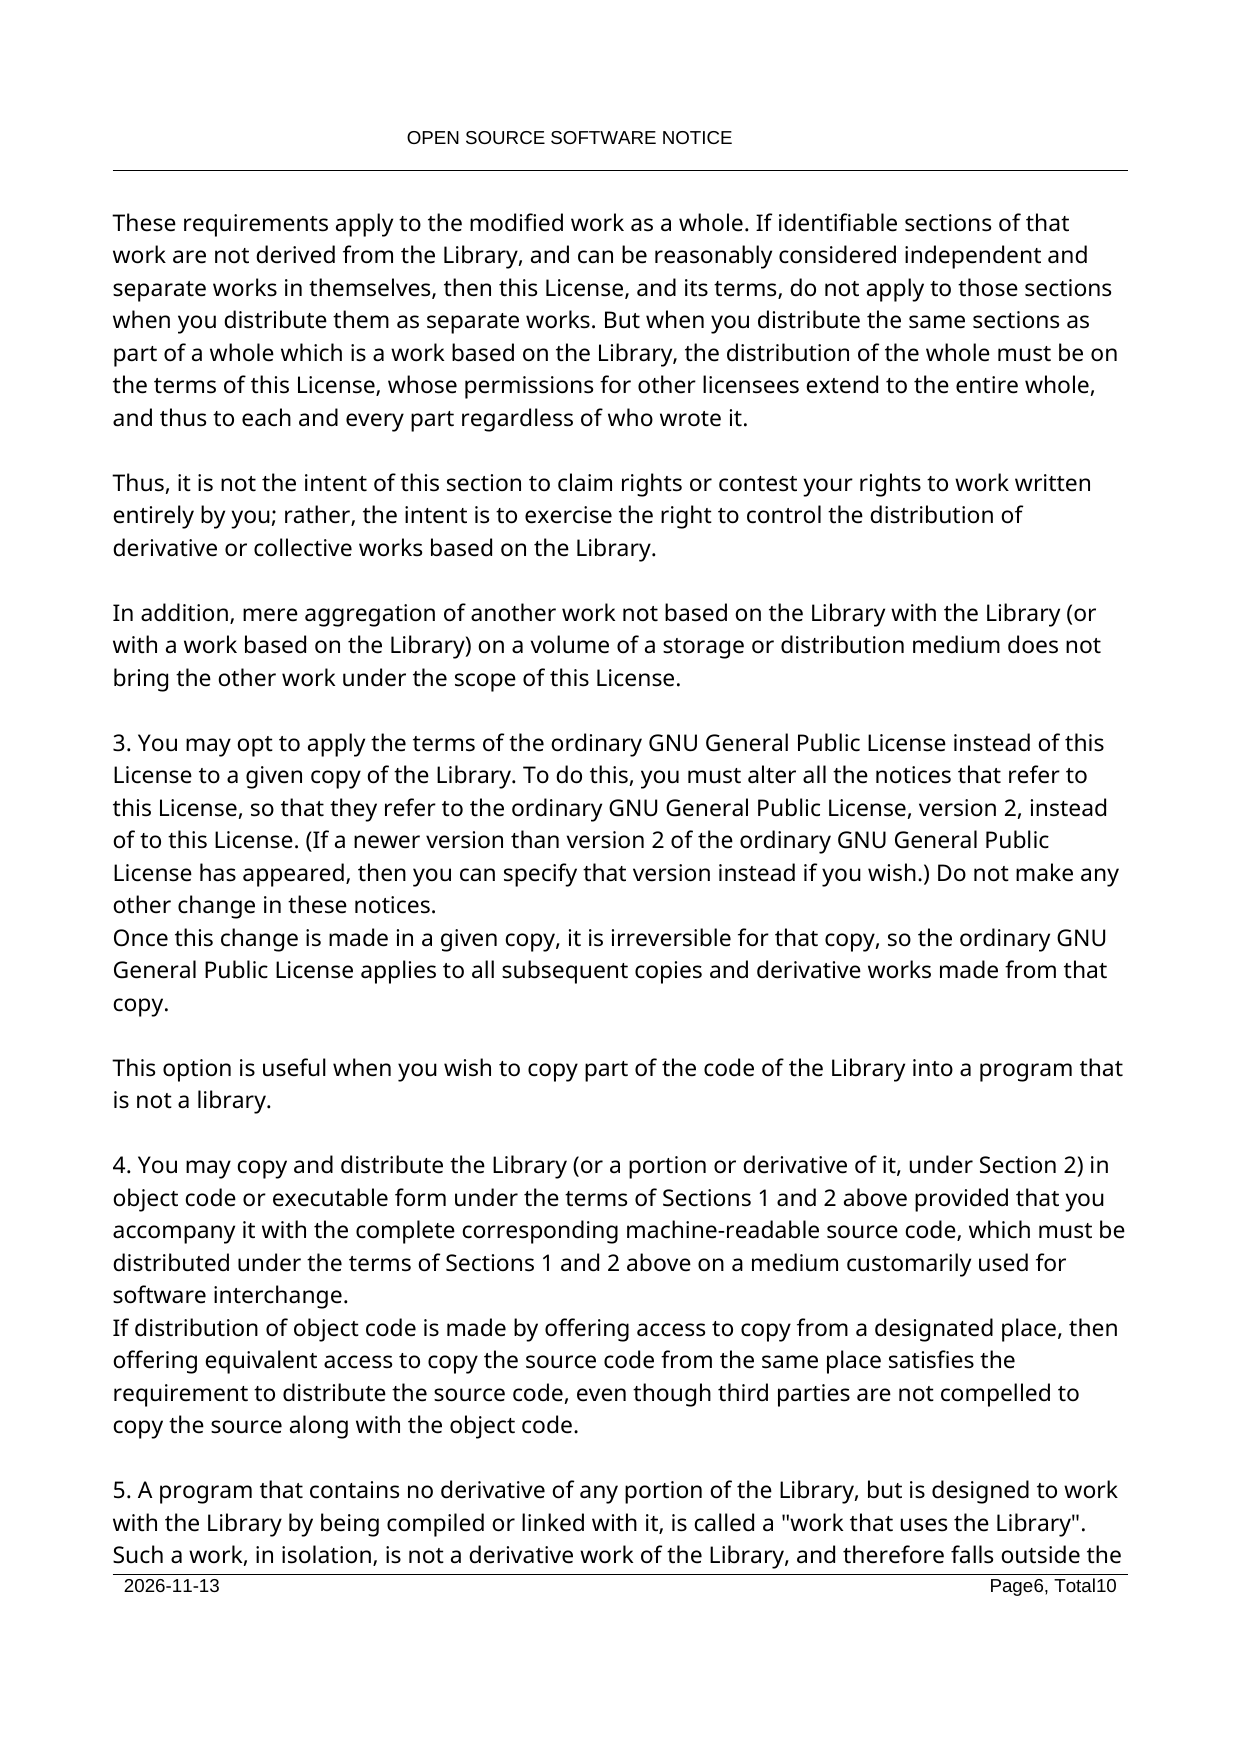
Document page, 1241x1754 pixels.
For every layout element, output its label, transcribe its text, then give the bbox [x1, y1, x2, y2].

text 4. You may copy and distribute the Library (or a portion or derivative of it, under Section 2) in object code or executable form under the terms of Sections 1 and 2 above provided that you accompany it with the complete corresponding machine-readable source code, which must be distributed under the terms of Sections 1 and 2 above on a medium customarily used for software interchange. [112, 1149, 1128, 1311]
text If distribution of object code is made by offering access to copy from a designated place, then offering equivalent access to copy the source code from the same place satisfies the requirement to distribute the source code, even though third parties are not compelled to copy the source along with the object code. [112, 1311, 1128, 1441]
text 3. You may opt to apply the terms of the ordinary GNU General Public License instead of this License to a given copy of the Library. To do this, you must alter all the notices that refer to this License, so that they refer to the ordinary GNU General Public License, version 2, instead of to this License. (If a newer version than version 2 of the ordinary GNU General Public License has appeared, then you can specify that version instead if you wish.) Do not make any other change in these notices. [112, 726, 1128, 921]
text Once this change is made in a given copy, it is irreversible for that copy, so the ordinary GNU General Public License applies to all subsequent copies and derivative works made from that copy. [112, 921, 1128, 1019]
text Thus, it is not the intent of this section to claim rights or contest your rights to work written entirely by you; rather, the intent is to exercise the right to control the distribution of derivative or collective works based on the Library. [112, 466, 1128, 564]
text This option is useful when you wish to copy part of the code of the Library into a program that is not a library. [112, 1051, 1128, 1116]
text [112, 1474, 1128, 1571]
text In addition, mere aggregation of another work not based on the Library with the Library (or with a work based on the Library) on a volume of a storage or distribution medium does not bring the other work under the scope of this License. [112, 596, 1128, 694]
text These requirements apply to the modified work as a whole. If identifiable sections of that work are not derived from the Library, and can be reasonably considered independent and separate works in themselves, then this License, and its terms, do not apply to those sections when you distribute them as separate works. But when you distribute the same sections as part of a whole which is a work based on the Library, the distribution of the whole must be on the terms of this License, whose permissions for other licensees extend to the entire whole, and thus to each and every part regardless of who wrote it. [112, 206, 1128, 434]
